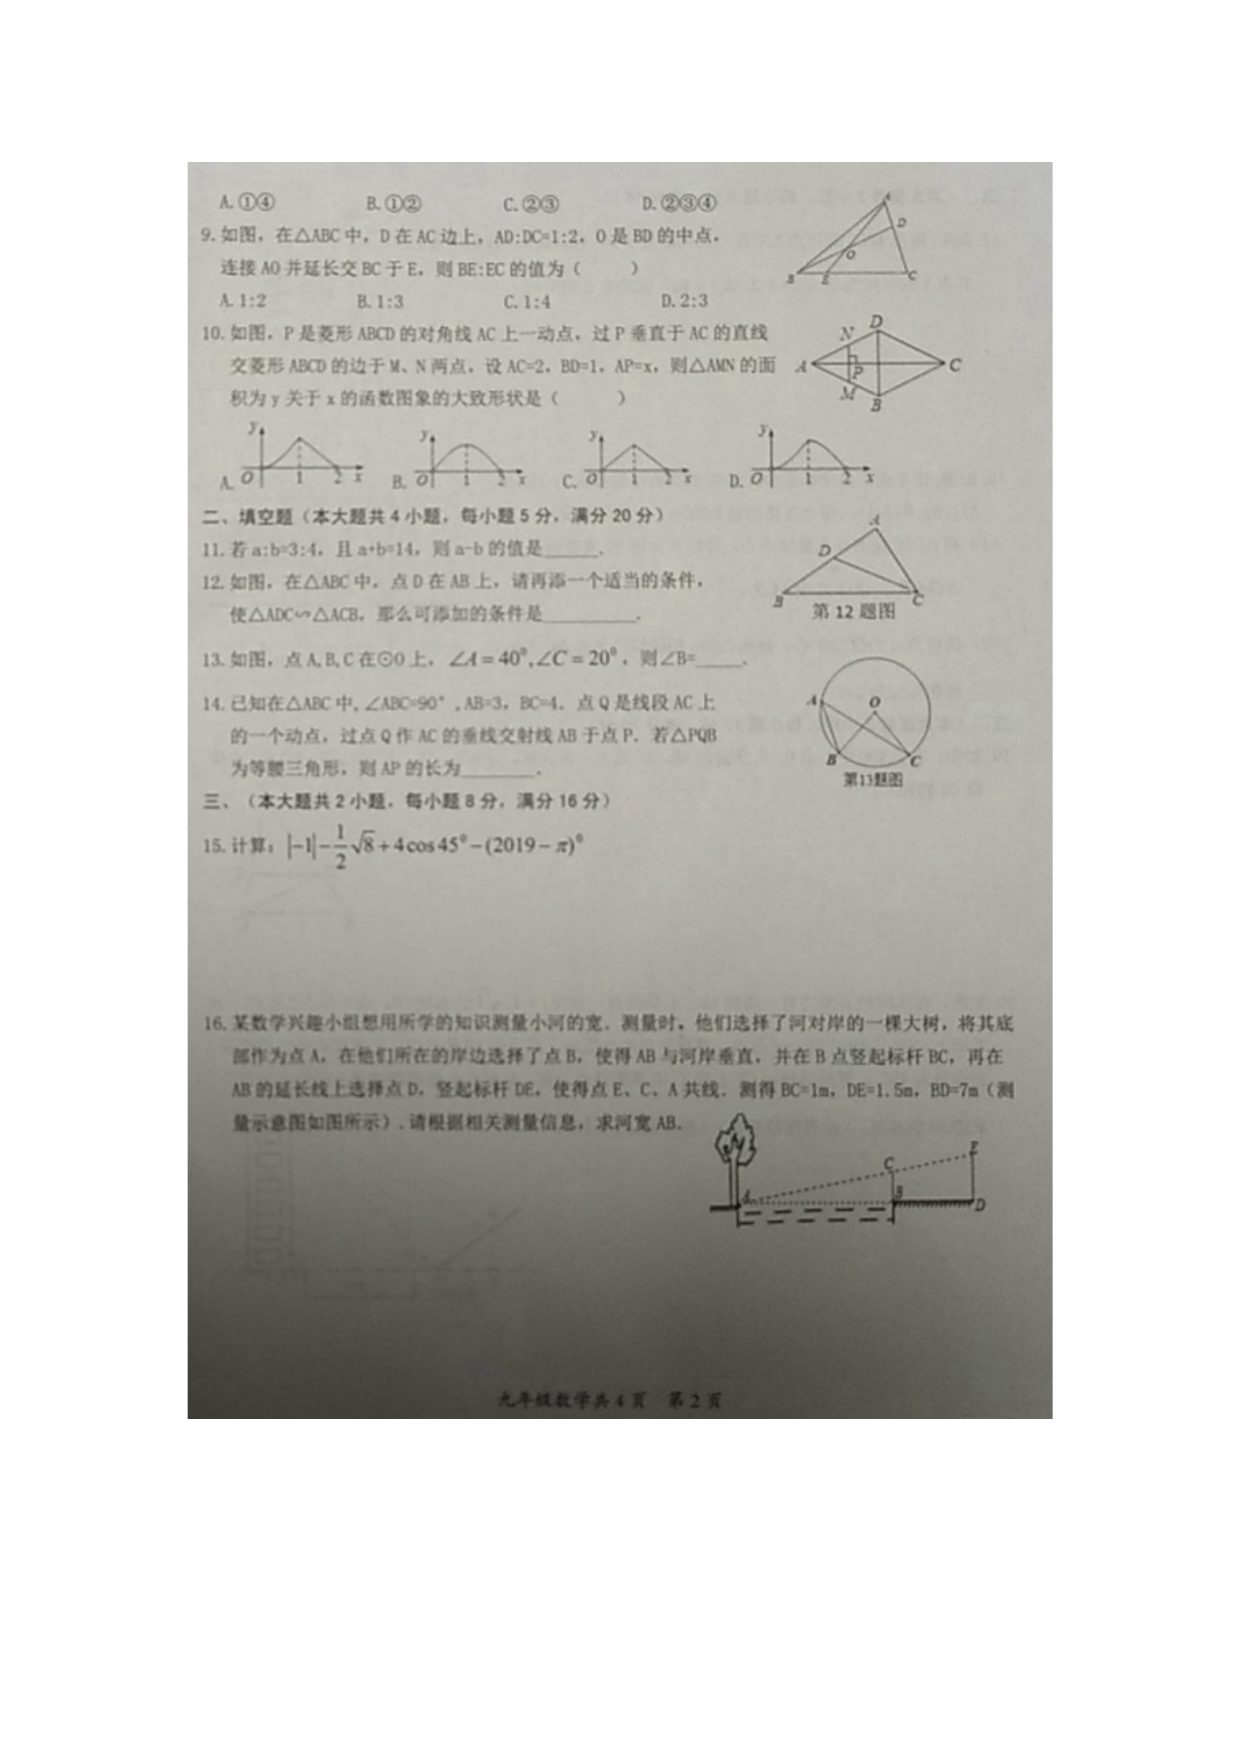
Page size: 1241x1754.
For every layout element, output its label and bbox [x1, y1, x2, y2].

picture [187, 162, 1053, 1419]
